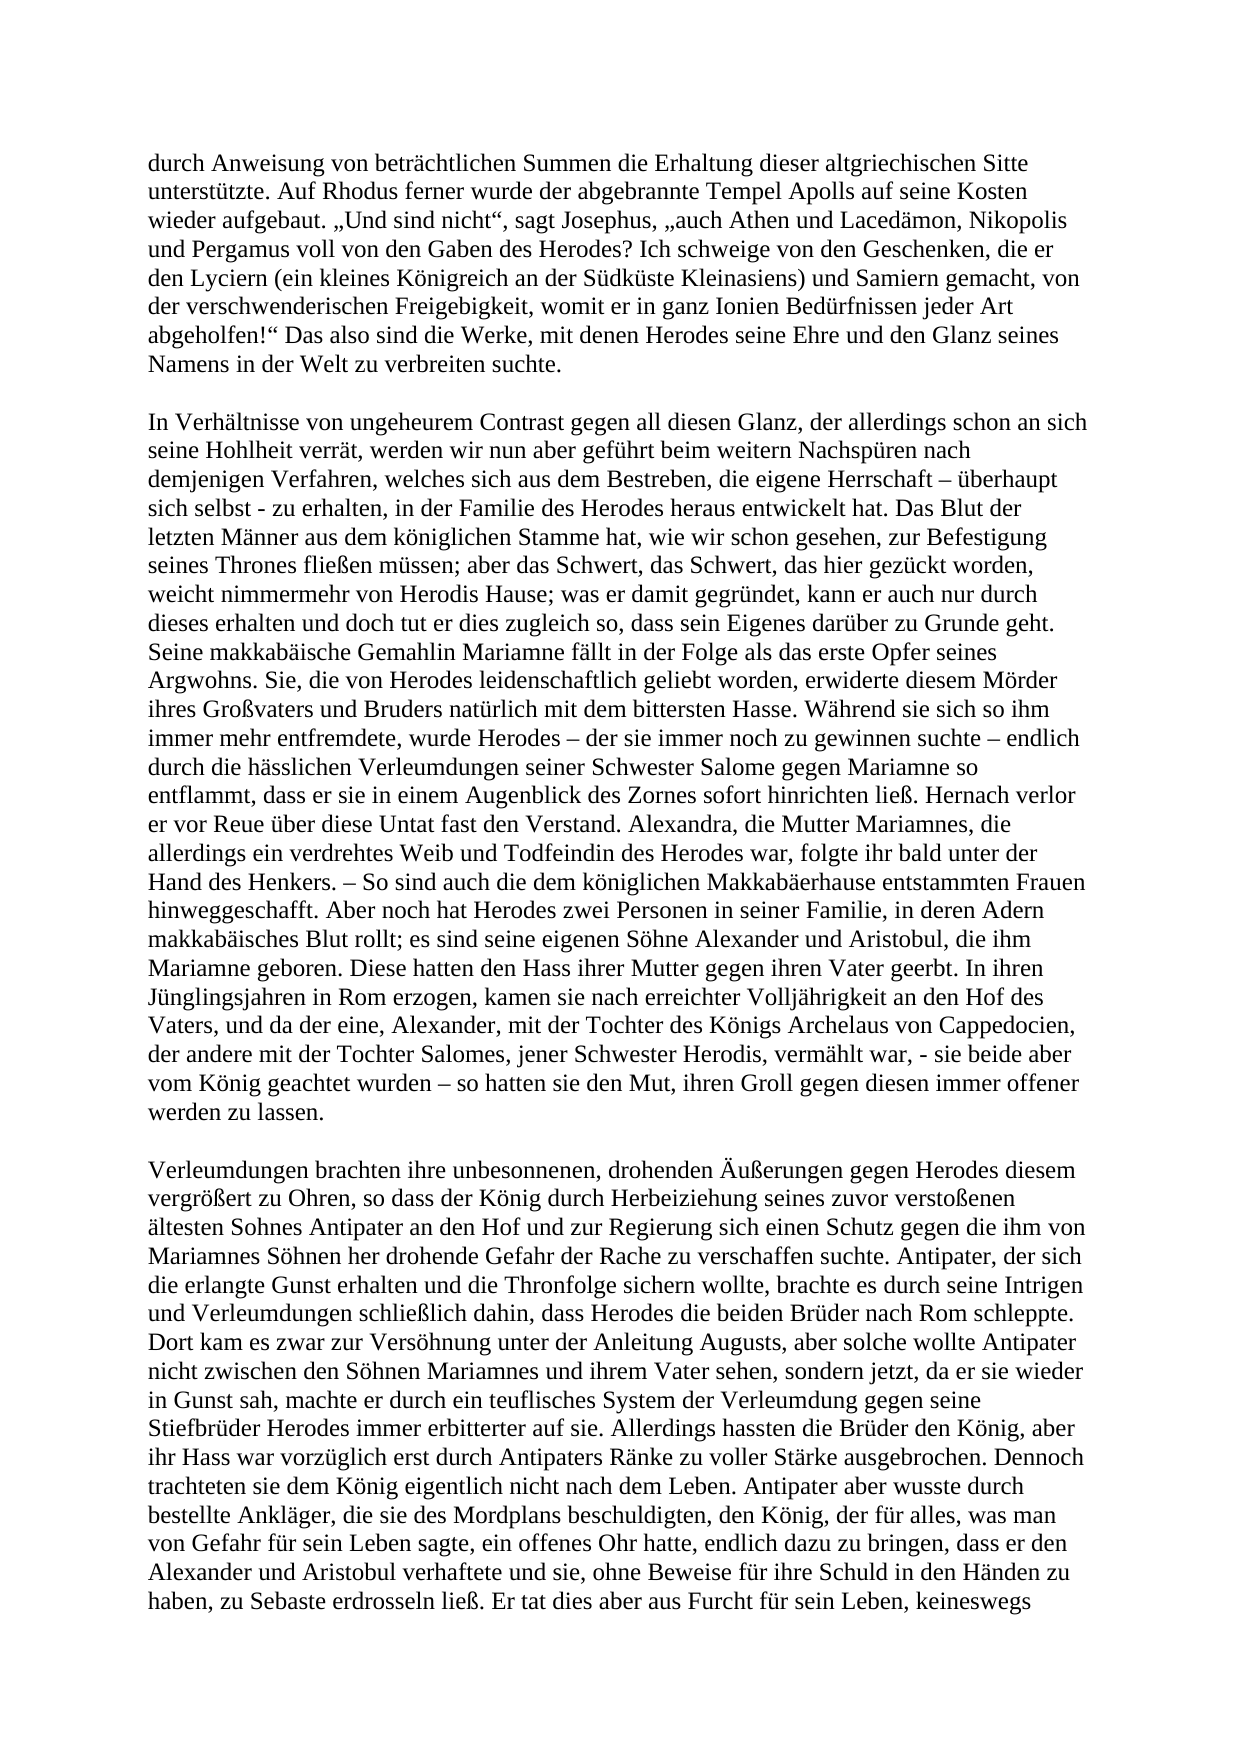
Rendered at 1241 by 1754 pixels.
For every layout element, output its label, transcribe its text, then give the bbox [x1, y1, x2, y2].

text In Verhältnisse von ungeheurem Contrast gegen all diesen Glanz, der allerdings schon an sich seine Hohlheit verrät, werden wir nun aber geführt beim weitern Nachspüren nach demjenigen Verfahren, welches sich aus dem Bestreben, die eigene Herrschaft – überhaupt sich selbst - zu erhalten, in der Familie des Herodes heraus entwickelt hat. Das Blut der letzten Männer aus dem königlichen Stamme hat, wie wir schon gesehen, zur Befestigung seines Thrones fließen müssen; aber das Schwert, das Schwert, das hier gezückt worden, weicht nimmermehr von Herodis Hause; was er damit gegründet, kann er auch nur durch dieses erhalten und doch tut er dies zugleich so, dass sein Eigenes darüber zu Grunde geht. Seine makkabäische Gemahlin Mariamne fällt in der Folge als das erste Opfer seines Argwohns. Sie, die von Herodes leidenschaftlich geliebt worden, erwiderte diesem Mörder ihres Großvaters und Bruders natürlich mit dem bittersten Hasse. Während sie sich so ihm immer mehr entfremdete, wurde Herodes – der sie immer noch zu gewinnen suchte – endlich durch die hässlichen Verleumdungen seiner Schwester Salome gegen Mariamne so entflammt, dass er sie in einem Augenblick des Zornes sofort hinrichten ließ. Hernach verlor er vor Reue über diese Untat fast den Verstand. Alexandra, die Mutter Mariamnes, die allerdings ein verdrehtes Weib und Todfeindin des Herodes war, folgte ihr bald unter der Hand des Henkers. – So sind auch die dem königlichen Makkabäerhause entstammten Frauen hinweggeschafft. Aber noch hat Herodes zwei Personen in seiner Familie, in deren Adern makkabäisches Blut rollt; es sind seine eigenen Söhne Alexander und Aristobul, die ihm Mariamne geboren. Diese hatten den Hass ihrer Mutter gegen ihren Vater geerbt. In ihren Jünglingsjahren in Rom erzogen, kamen sie nach erreichter Volljährigkeit an den Hof des Vaters, und da der eine, Alexander, mit der Tochter des Königs Archelaus von Cappedocien, der andere mit der Tochter Salomes, jener Schwester Herodis, vermählt war, - sie beide aber vom König geachtet wurden – so hatten sie den Mut, ihren Groll gegen diesen immer offener werden zu lassen. [148, 407, 1093, 1126]
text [148, 1155, 1093, 1615]
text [148, 148, 1093, 378]
